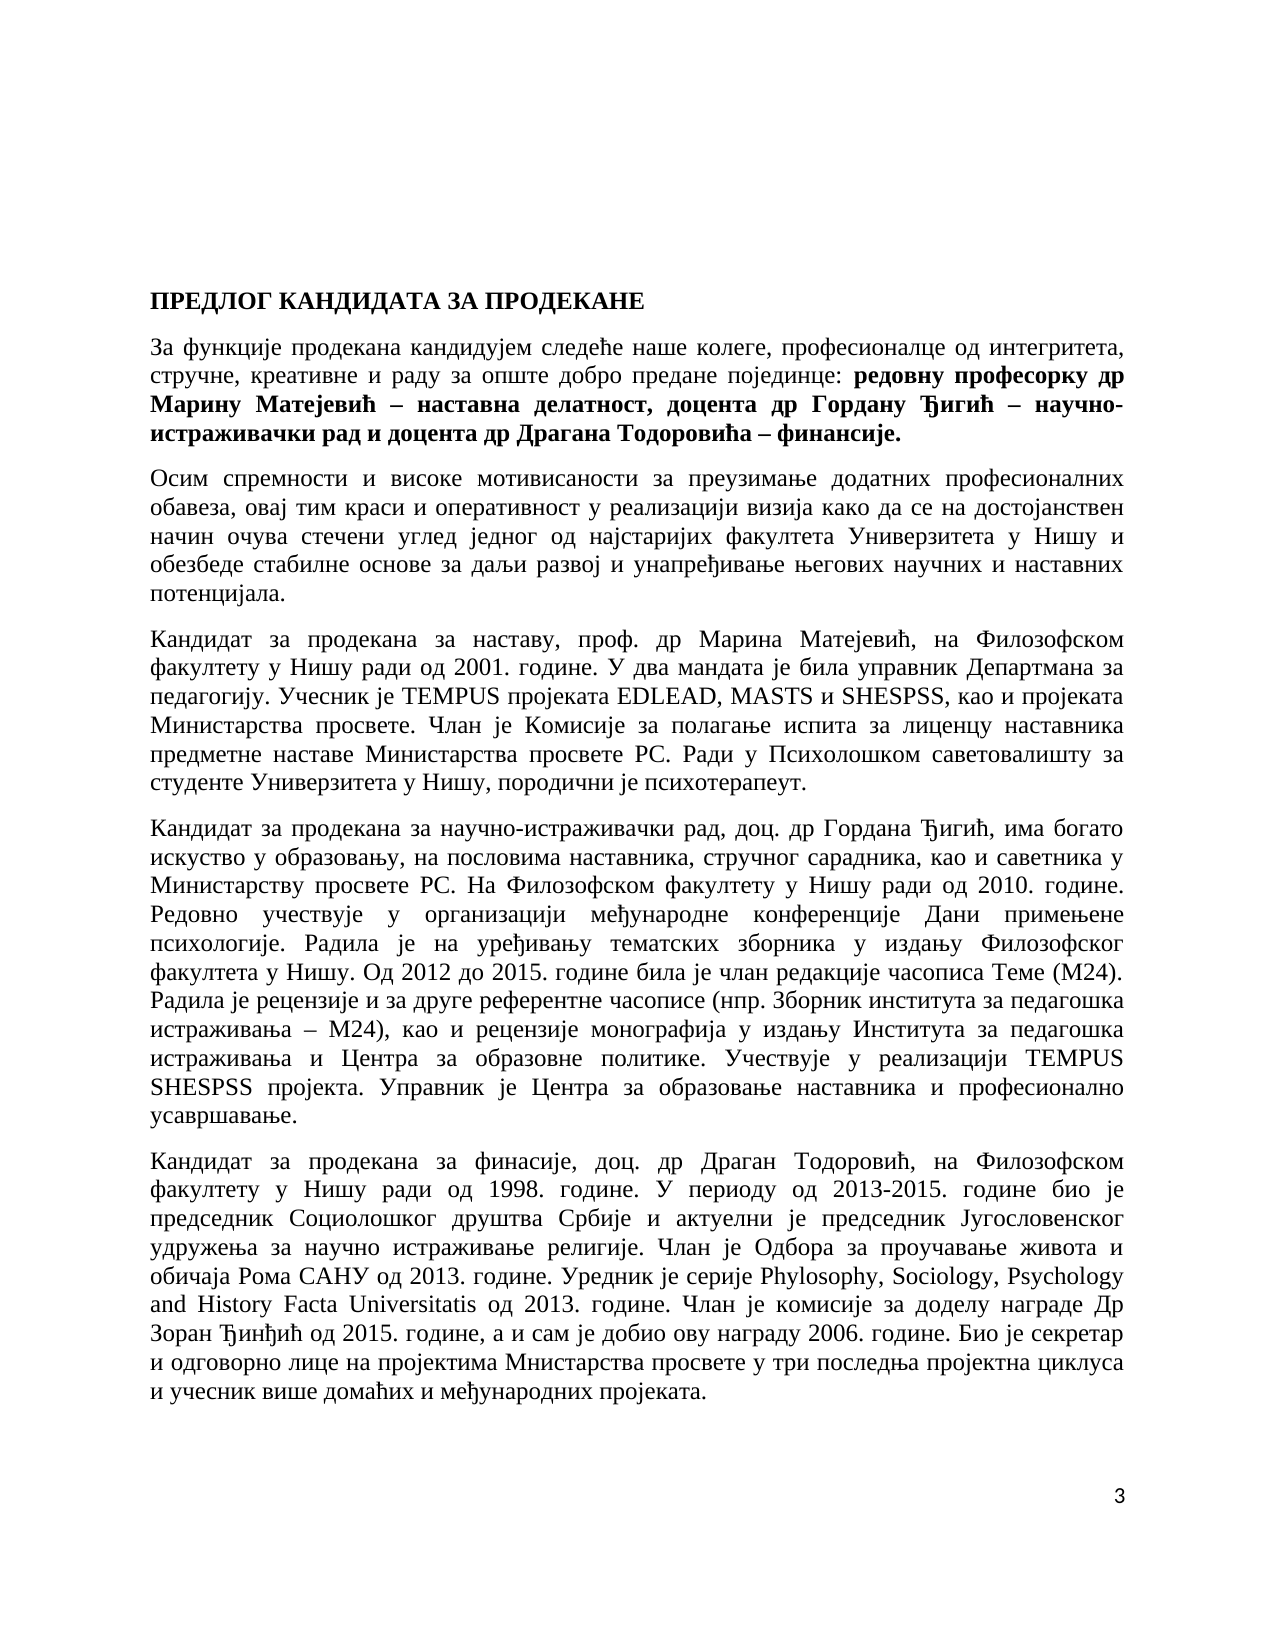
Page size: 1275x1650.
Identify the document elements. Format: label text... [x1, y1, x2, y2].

text Осим спремности и високе мотивисаности за преузимање додатних професионалних обавеза, овај тим краси и оперативност у реализацији визија како да се на достојанствен начин очува стечени углед једног од најстаријих факултета Универзитета у Нишу и обезбеде стабилне основе за даљи развој и унапређивање његових научних и наставних потенцијала. [150, 463, 1125, 607]
text Кандидат за продекана за научно-истраживачки рад, доц. др Гордана Ђигић, има богато искуство у образовању, на пословима наставника, стручног сарадника, као и саветника у Министарству просвете РС. На Филозофском факултету у Нишу ради од 2010. године. Редовно учествује у организацији међународне конференције Дани примењене психологије. Радила је на уређивању тематских зборника у издању Филозофског факултета у Нишу. Од 2012 до 2015. године била је члан редакције часописа Теме (М24). Радила је рецензије и за друге референтне часописе (нпр. Зборник института за педагошка истраживања – М24), као и рецензије монографија у издању Института за педагошка истраживања и Центра за образовне политике. Учествује у реализацији TEMPUS SHESPSS пројекта. Управник је Центра за образовање наставника и професионално усавршавање. [150, 813, 1125, 1129]
text За функције продекана кандидујем следеће наше колеге, професионалце од интегритета, стручне, креативне и раду за опште добро предане појединце: редовну професорку др Марину Матејевић – наставна делатност, доцента др Гордану Ђигић – научно-истраживачки рад и доцента др Драгана Тодоровића – финансије. [150, 332, 1125, 447]
text Кандидат за продекана за финасије, доц. др Драган Тодоровић, на Филозофском факултету у Нишу ради од 1998. године. У периоду од 2013-2015. године био је председник Социолошког друштва Србије и актуелни је председник Југословенског удружења за научно истраживање религије. Члан је Одбора за проучавање живота и обичаја Рома САНУ од 2013. године. Уредник је серије Phylosophy, Sociology, Psychology and History Facta Universitatis од 2013. године. Члан је комисије за доделу награде Др Зоран Ђинђић од 2015. године, а и сам је добио ову награду 2006. године. Био је секретар и одговорно лице на пројектима Мнистарства просвете у три последња пројектна циклуса и учесник више домаћих и међународних пројеката. [150, 1146, 1125, 1404]
text Кандидат за продекана за наставу, проф. др Марина Матејевић, на Филозофском факултету у Нишу ради од 2001. године. У два мандата је била управник Департмана за педагогију. Учесник је TEMPUS пројеката EDLEAD, MASTS и SHESPSS, као и пројеката Министарства просвете. Члан је Комисије за полагање испита за лиценцу наставника предметне наставе Министарства просвете РС. Ради у Психолошком саветовалишту за студенте Универзитета у Нишу, породични је психотерапеут. [150, 624, 1125, 796]
text ПРЕДЛОГ КАНДИДАТА ЗА ПРОДЕКАНЕ [150, 286, 1125, 315]
